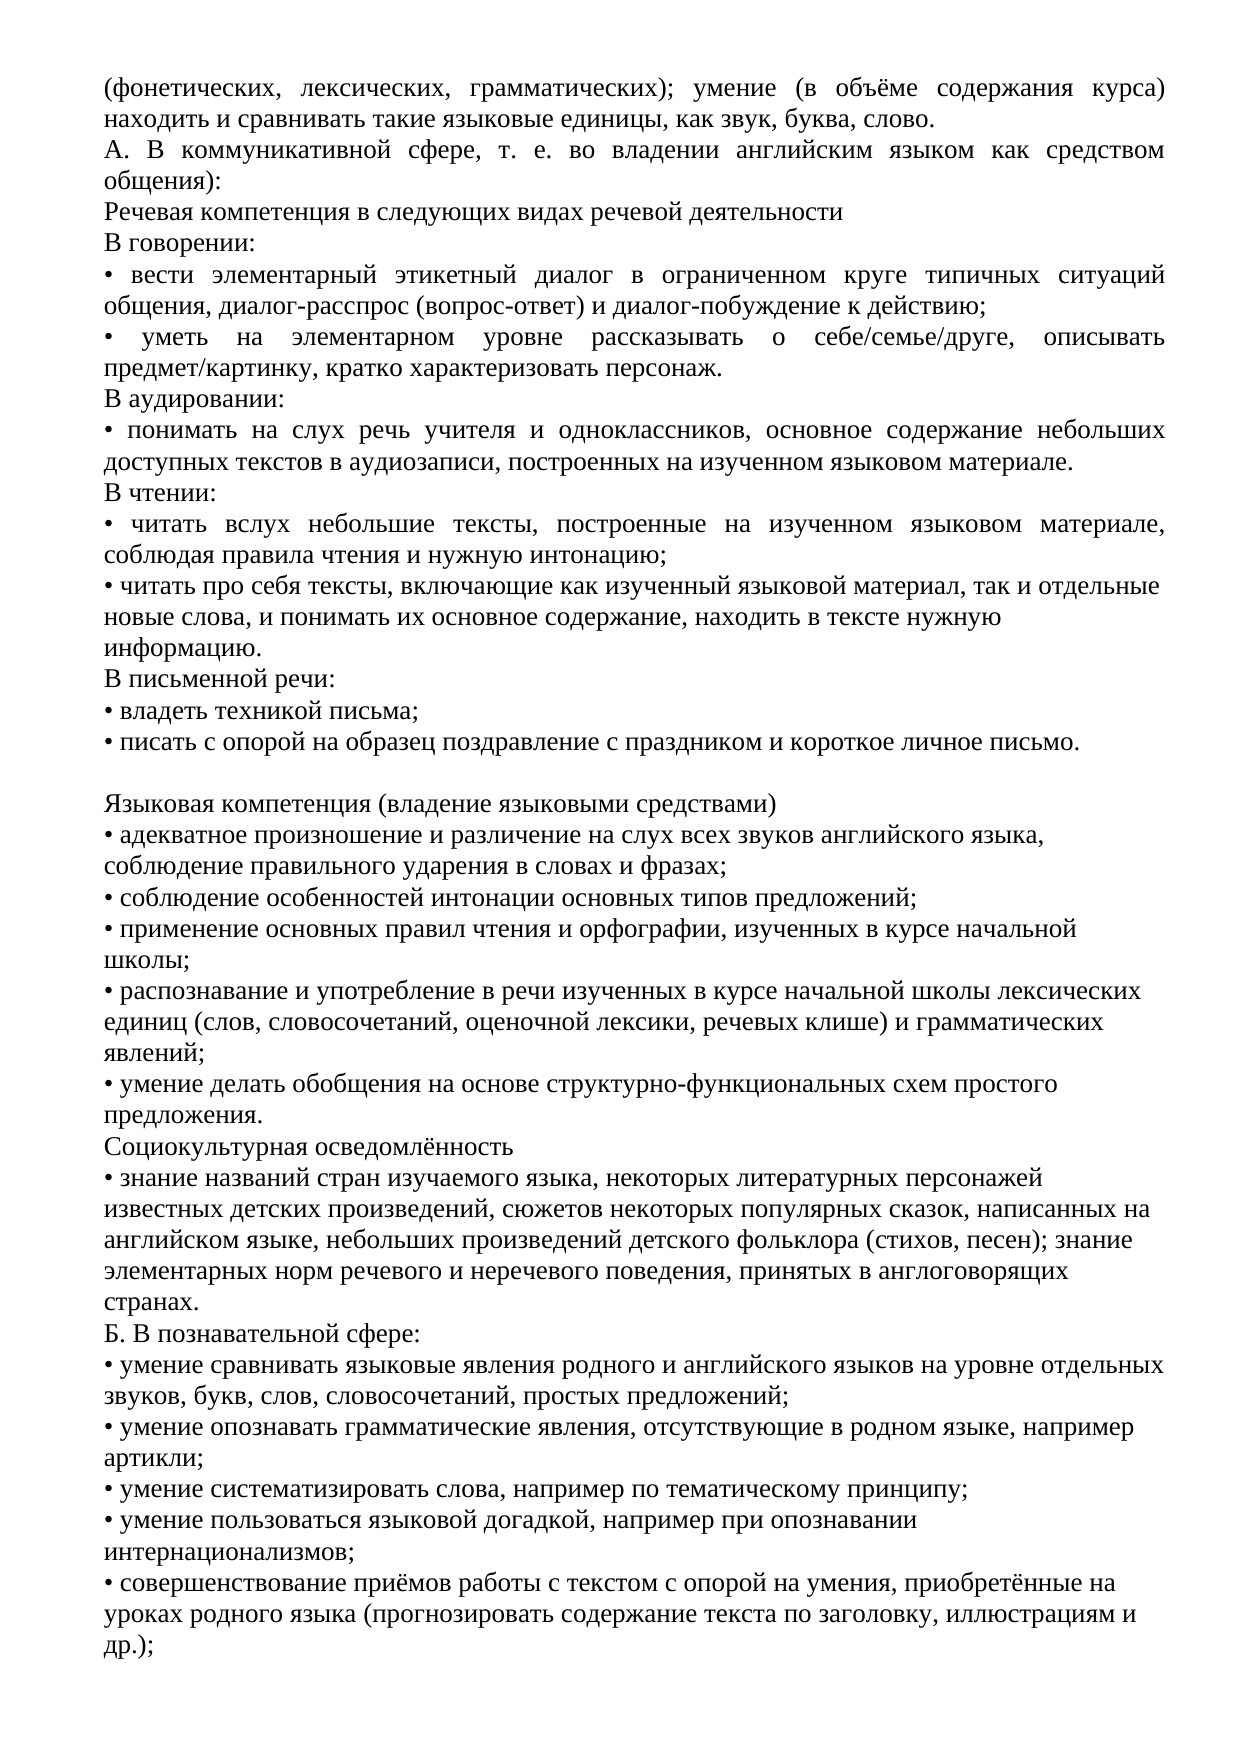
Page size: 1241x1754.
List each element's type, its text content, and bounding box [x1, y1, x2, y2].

text • писать с опорой на образец поздравление с праздником и короткое личное письмо. [103, 725, 1167, 756]
text Языковая компетенция (владение языковыми средствами) [103, 787, 1167, 818]
text • понимать на слух речь учителя и одноклассников, основное содержание небольших доступных текстов в аудиозаписи, построенных на изученном языковом материале. [103, 413, 1167, 476]
text • умение пользоваться языковой догадкой, например при опознавании интернационализмов; [103, 1503, 1167, 1566]
text • распознавание и употребление в речи изученных в курсе начальной школы лексических единиц (слов, словосочетаний, оценочной лексики, речевых клише) и грамматических явлений; [103, 974, 1167, 1067]
text • адекватное произношение и различение на слух всех звуков английского языка, соблюдение правильного ударения в словах и фразах; [103, 818, 1167, 881]
text В аудировании: [103, 382, 1167, 413]
text Речевая компетенция в следующих видах речевой деятельности [103, 195, 1167, 227]
text • умение делать обобщения на основе структурно-функциональных схем простого предложения. [103, 1067, 1167, 1130]
text • совершенствование приёмов работы с текстом с опорой на умения, приобретённые на уроках родного языка (прогнозировать содержание текста по заголовку, иллюстрациям и др.); [103, 1566, 1167, 1659]
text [103, 71, 1167, 133]
text • умение опознавать грамматические явления, отсутствующие в родном языке, например артикли; [103, 1410, 1167, 1472]
text • вести элементарный этикетный диалог в ограниченном круге типичных ситуаций общения, диалог-расспрос (вопрос-ответ) и диалог-побуждение к действию; [103, 258, 1167, 320]
text В чтении: [103, 476, 1167, 507]
text • знание названий стран изучаемого языка, некоторых литературных персонажей известных детских произведений, сюжетов некоторых популярных сказок, написанных на английском языке, небольших произведений детского фольклора (стихов, песен); знание элементарных норм речевого и неречевого поведения, принятых в англоговорящих странах. [103, 1161, 1167, 1317]
text В говорении: [103, 227, 1167, 258]
text • применение основных правил чтения и орфографии, изученных в курсе начальной школы; [103, 912, 1167, 974]
text Б. В познавательной сфере: [103, 1317, 1167, 1348]
text • соблюдение особенностей интонации основных типов предложений; [103, 881, 1167, 912]
text Социокультурная осведомлённость [103, 1130, 1167, 1161]
text В письменной речи: [103, 663, 1167, 694]
text • владеть техникой письма; [103, 694, 1167, 725]
text • умение сравнивать языковые явления родного и английского языков на уровне отдельных звуков, букв, слов, словосочетаний, простых предложений; [103, 1348, 1167, 1410]
text • читать про себя тексты, включающие как изученный языковой материал, так и отдельные новые слова, и понимать их основное содержание, находить в тексте нужную информацию. [103, 569, 1167, 663]
text • умение систематизировать слова, например по тематическому принципу; [103, 1472, 1167, 1503]
text А. В коммуникативной сфере, т. е. во владении английским языком как средством общения): [103, 133, 1167, 195]
text • читать вслух небольшие тексты, построенные на изученном языковом материале, соблюдая правила чтения и нужную интонацию; [103, 507, 1167, 569]
text • уметь на элементарном уровне рассказывать о себе/семье/друге, описывать предмет/картинку, кратко характеризовать персонаж. [103, 320, 1167, 382]
